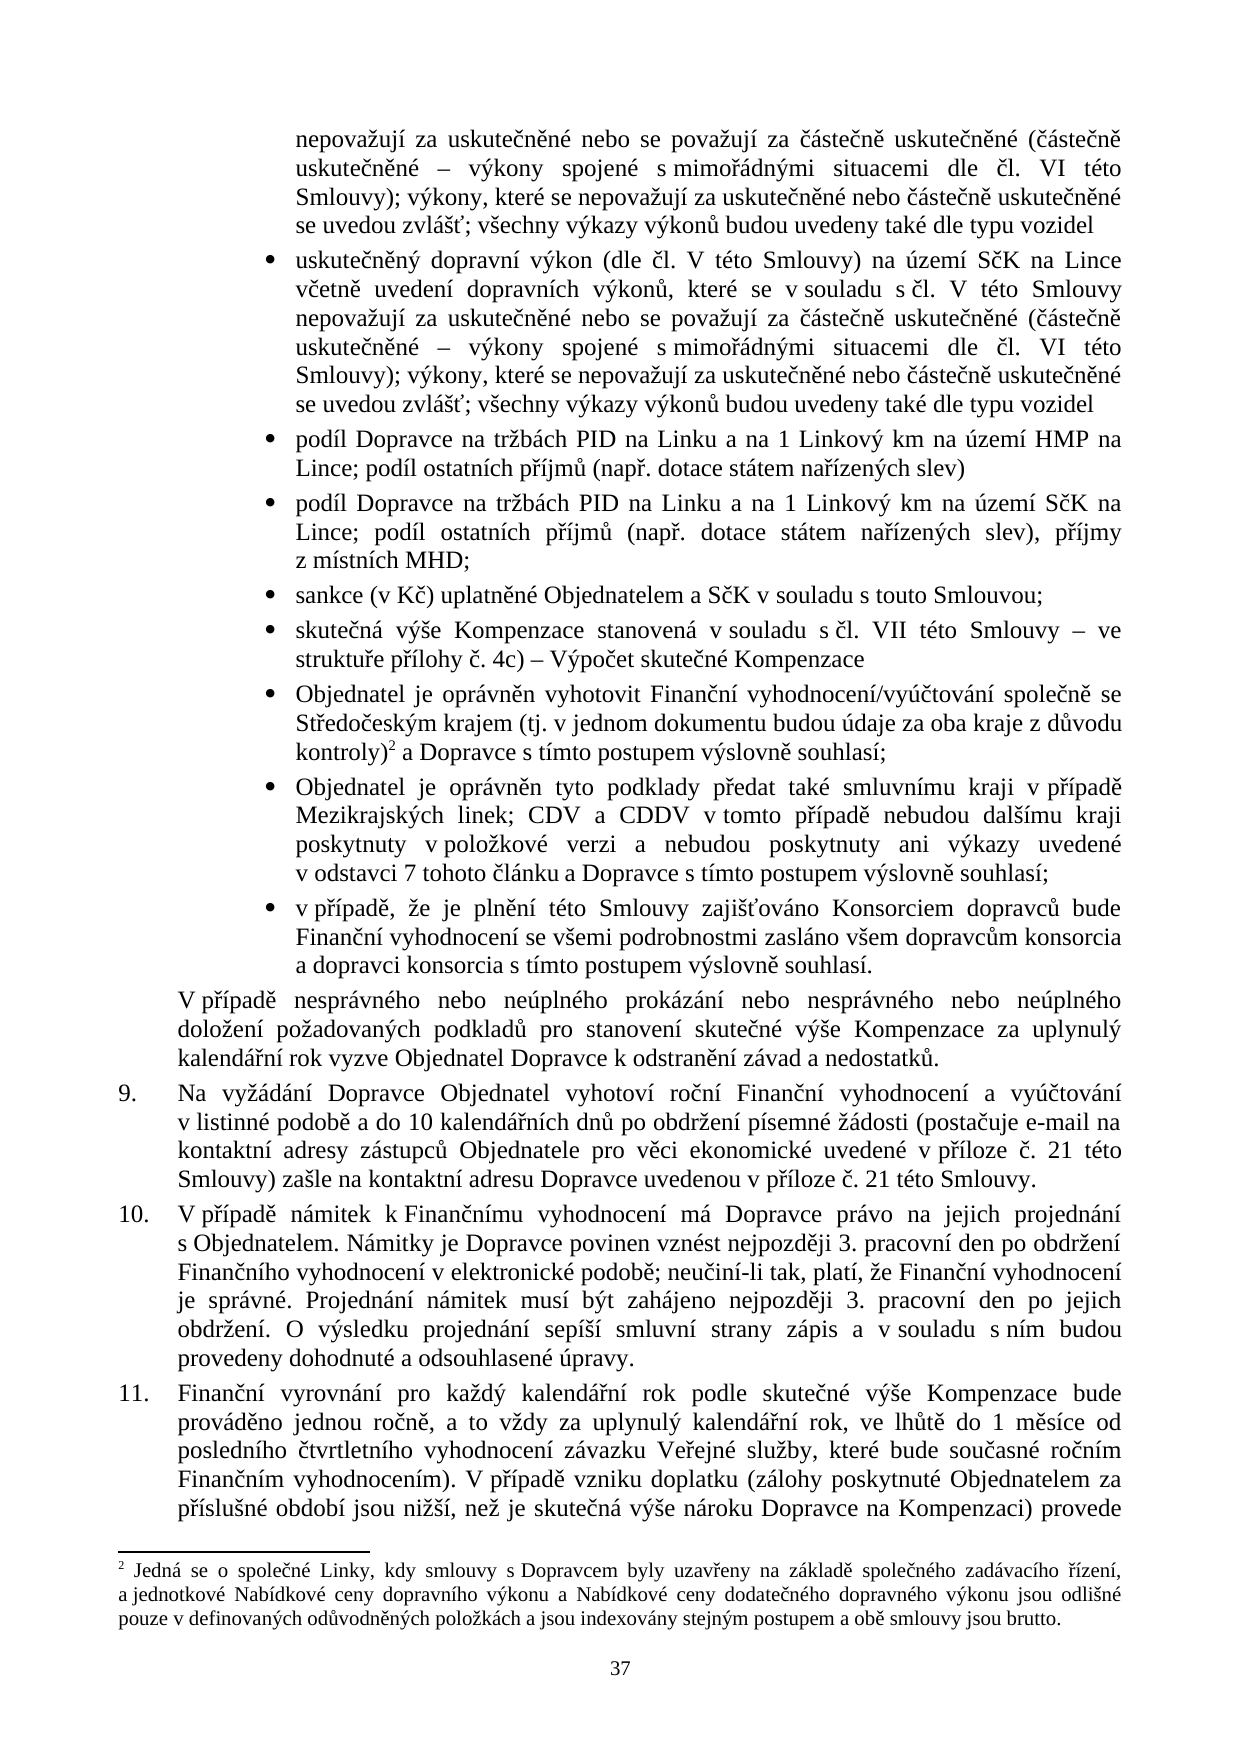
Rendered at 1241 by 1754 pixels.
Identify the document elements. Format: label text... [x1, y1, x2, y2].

list Na vyžádání Dopravce Objednatel vyhotoví roční Finanční vyhodnocení a vyúčtování v listinné podobě a do 10 kalendářních dnů po obdržení písemné žádosti (postačuje e-mail na kontaktní adresy zástupců Objednatele pro věci ekonomické uvedené v příloze č. 21 této Smlouvy) zašle na kontaktní adresu Dopravce uvedenou v příloze č. 21 této Smlouvy. [118, 1078, 1122, 1193]
list V případě námitek k Finančnímu vyhodnocení má Dopravce právo na jejich projednání s Objednatelem. Námitky je Dopravce povinen vznést nejpozději 3. pracovní den po obdržení Finančního vyhodnocení v elektronické podobě; neučiní-li tak, platí, že Finanční vyhodnocení je správné. Projednání námitek musí být zahájeno nejpozději 3. pracovní den po jejich obdržení. O výsledku projednání sepíší smluvní strany zápis a v souladu s ním budou provedeny dohodnuté a odsouhlasené úpravy. [118, 1199, 1122, 1372]
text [266, 124, 1122, 239]
text sankce (v Kč) uplatněné Objednatelem a SčK v souladu s touto Smlouvou; [266, 580, 1122, 609]
text podíl Dopravce na tržbách PID na Linku a na 1 Linkový km na území HMP na Lince; podíl ostatních příjmů (např. dotace státem nařízených slev) [266, 424, 1122, 482]
text skutečná výše Kompenzace stanovená v souladu s čl. VII této Smlouvy – ve struktuře přílohy č. 4c) – Výpočet skutečné Kompenzace [266, 615, 1122, 673]
text v případě, že je plnění této Smlouvy zajišťováno Konsorciem dopravců bude Finanční vyhodnocení se všemi podrobnostmi zasláno všem dopravcům konsorcia a dopravci konsorcia s tímto postupem výslovně souhlasí. [266, 893, 1122, 979]
text Objednatel je oprávněn vyhotovit Finanční vyhodnocení/vyúčtování společně se Středočeským krajem (tj. v jednom dokumentu budou údaje za oba kraje z důvodu kontroly) a Dopravce s tímto postupem výslovně souhlasí; [266, 679, 1122, 765]
text uskutečněný dopravní výkon (dle čl. V této Smlouvy) na území SčK na Lince včetně uvedení dopravních výkonů, které se v souladu s čl. V této Smlouvy nepovažují za uskutečněné nebo se považují za částečně uskutečněné (částečně uskutečněné – výkony spojené s mimořádnými situacemi dle čl. VI této Smlouvy); výkony, které se nepovažují za uskutečněné nebo částečně uskutečněné se uvedou zvlášť; všechny výkazy výkonů budou uvedeny také dle typu vozidel [266, 245, 1122, 418]
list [118, 1378, 1122, 1522]
list V případě nesprávného nebo neúplného prokázání nebo nesprávného nebo neúplného doložení požadovaných podkladů pro stanovení skutečné výše Kompenzace za uplynulý kalendářní rok vyzve Objednatel Dopravce k odstranění závad a nedostatků. [177, 985, 1122, 1072]
text Objednatel je oprávněn tyto podklady předat také smluvnímu kraji v případě Mezikrajských linek; CDV a CDDV v tomto případě nebudou dalšímu kraji poskytnuty v položkové verzi a nebudou poskytnuty ani výkazy uvedené v odstavci 7 tohoto článku a Dopravce s tímto postupem výslovně souhlasí; [266, 772, 1122, 887]
text podíl Dopravce na tržbách PID na Linku a na 1 Linkový km na území SčK na Lince; podíl ostatních příjmů (např. dotace státem nařízených slev), příjmy z místních MHD; [266, 488, 1122, 574]
